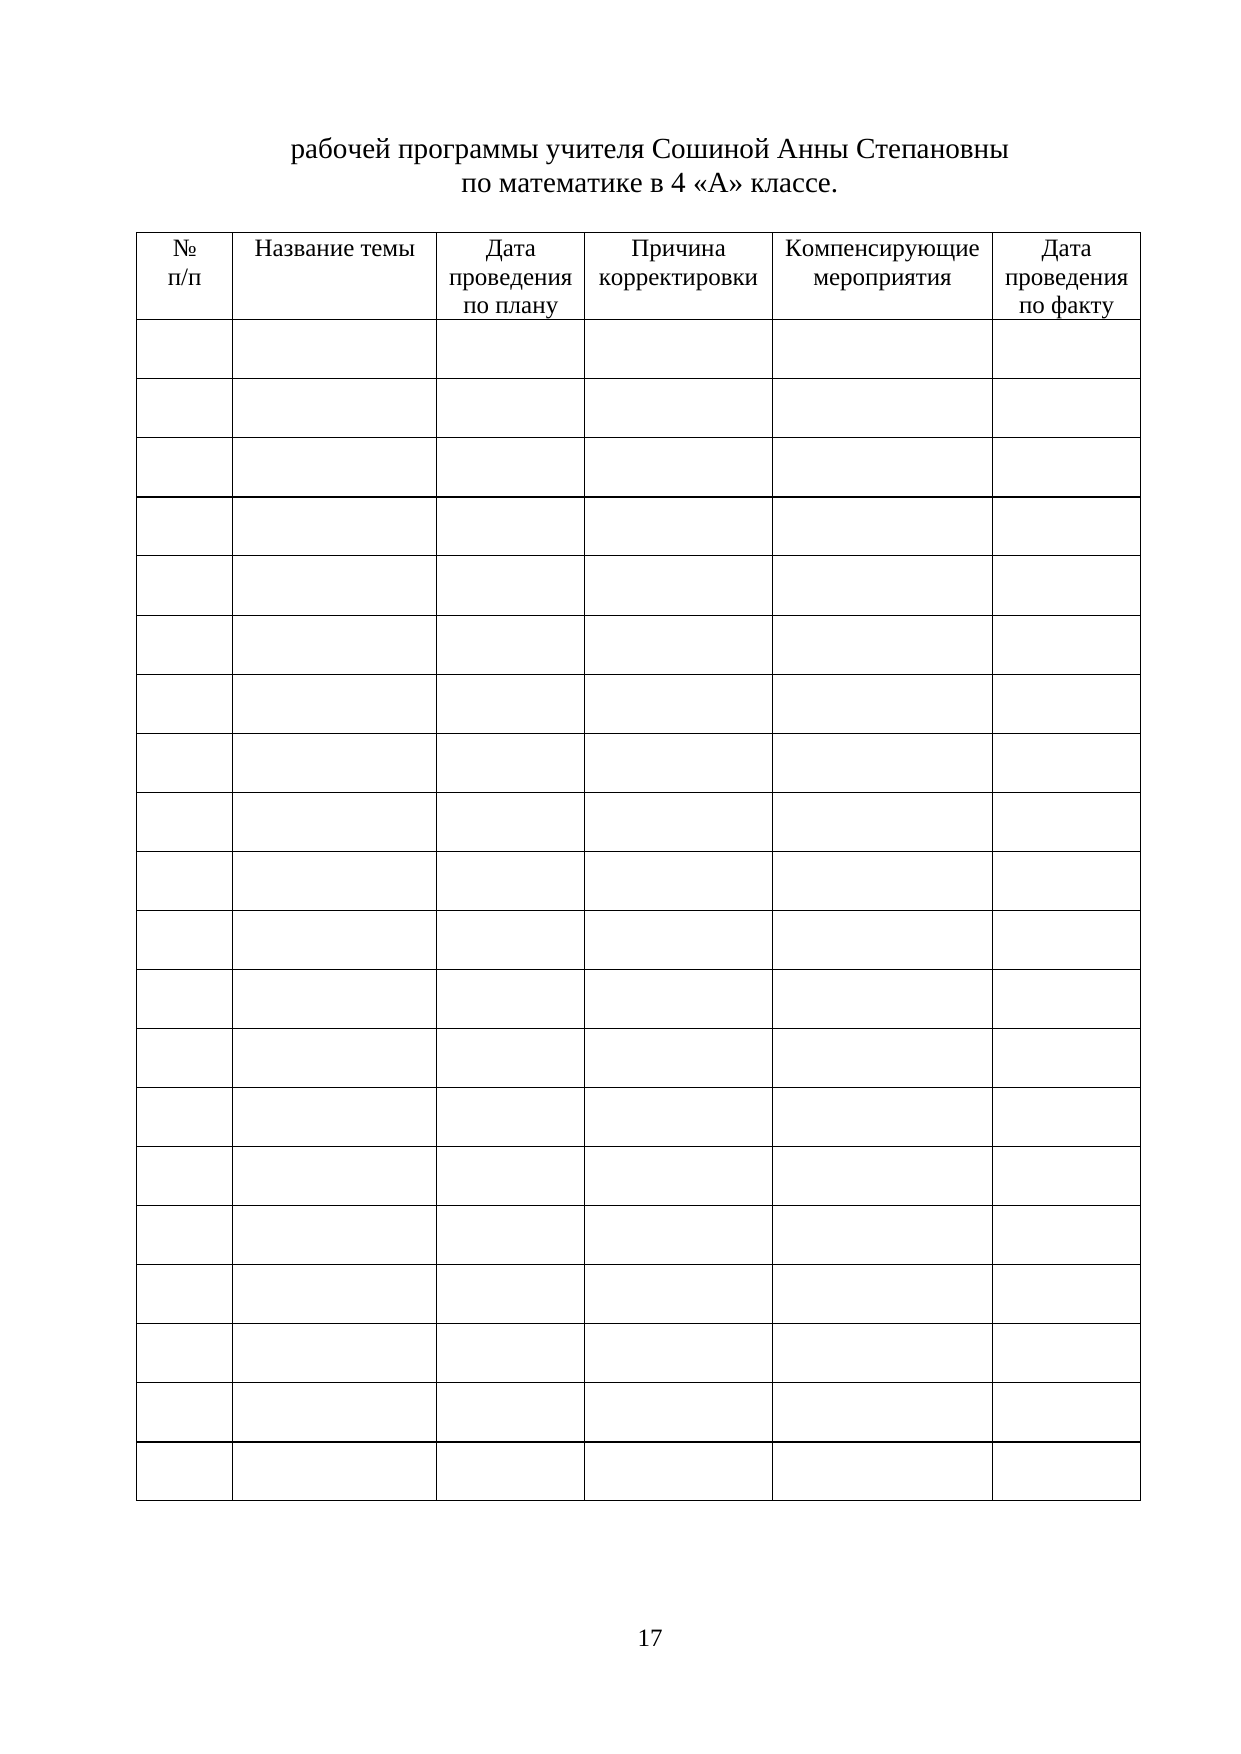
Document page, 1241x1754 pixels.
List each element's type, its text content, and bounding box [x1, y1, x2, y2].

table_cell [773, 498, 992, 555]
table_cell [993, 1383, 1140, 1441]
table_cell [585, 1443, 772, 1500]
table_cell [137, 556, 232, 614]
table_cell [437, 1088, 584, 1146]
table_cell [585, 734, 772, 792]
table_header Дата проведения по плану [437, 233, 584, 319]
table_cell [233, 379, 436, 437]
table_cell [437, 556, 584, 614]
table_cell [233, 1088, 436, 1146]
table_cell [437, 734, 584, 792]
table_cell [137, 734, 232, 792]
table_cell [437, 1147, 584, 1205]
table_cell [585, 1265, 772, 1323]
table_cell [233, 911, 436, 969]
table_cell [993, 970, 1140, 1028]
table_cell [585, 438, 772, 496]
table_cell [773, 1443, 992, 1500]
table_cell [437, 970, 584, 1028]
table_cell [137, 438, 232, 496]
table_cell [437, 379, 584, 437]
table_cell [437, 793, 584, 851]
table_cell [993, 379, 1140, 437]
text рабочей программы учителя Сошиной Анны Степановны [148, 131, 1152, 165]
table_cell [437, 498, 584, 555]
table_cell [773, 379, 992, 437]
table_cell [993, 498, 1140, 555]
table_cell [585, 1324, 772, 1382]
table_cell [233, 320, 436, 378]
table_cell [585, 970, 772, 1028]
table_header № п/п [137, 233, 232, 319]
table_cell [233, 970, 436, 1028]
table_cell [585, 379, 772, 437]
table_cell [437, 1443, 584, 1500]
table_cell [773, 1147, 992, 1205]
table_cell [585, 1088, 772, 1146]
table_cell [437, 320, 584, 378]
table_cell [233, 852, 436, 910]
table_cell [437, 1383, 584, 1441]
table_cell [585, 498, 772, 555]
table_cell [233, 1324, 436, 1382]
table_cell [993, 1206, 1140, 1264]
table_cell [993, 1265, 1140, 1323]
table_cell [773, 1383, 992, 1441]
table_cell [993, 734, 1140, 792]
table_cell [773, 1088, 992, 1146]
table_cell [773, 556, 992, 614]
table_cell [233, 1206, 436, 1264]
table_cell [585, 320, 772, 378]
table_cell [585, 616, 772, 673]
table_cell [585, 1147, 772, 1205]
table_cell [233, 1383, 436, 1441]
table_cell [137, 379, 232, 437]
table_cell [437, 1265, 584, 1323]
table_cell [137, 852, 232, 910]
table_cell [137, 1383, 232, 1441]
table_cell [233, 498, 436, 555]
table_cell [773, 320, 992, 378]
table_cell [773, 852, 992, 910]
table_cell [585, 1383, 772, 1441]
table_cell [773, 970, 992, 1028]
table_cell [233, 1147, 436, 1205]
table_cell [137, 911, 232, 969]
table_cell [437, 616, 584, 673]
table_cell [137, 1206, 232, 1264]
table_cell [437, 675, 584, 733]
table_header Название темы [233, 233, 436, 319]
text по математике в 4 «А» классе. [148, 165, 1152, 198]
table_cell [137, 320, 232, 378]
table_cell [233, 675, 436, 733]
table_cell [437, 438, 584, 496]
table_cell [585, 1206, 772, 1264]
table_cell [773, 675, 992, 733]
table_cell [993, 556, 1140, 614]
table_cell [993, 793, 1140, 851]
table_cell [233, 793, 436, 851]
table_cell [993, 911, 1140, 969]
table_cell [773, 1265, 992, 1323]
table_cell [993, 1088, 1140, 1146]
table_cell [993, 1029, 1140, 1087]
table_cell [137, 1443, 232, 1500]
table_header Причина корректировки [585, 233, 772, 319]
table_cell [773, 438, 992, 496]
table_cell [233, 556, 436, 614]
table_cell [233, 1443, 436, 1500]
table_cell [585, 911, 772, 969]
table_cell [993, 1324, 1140, 1382]
table_cell [233, 438, 436, 496]
table_cell [993, 438, 1140, 496]
table_header Компенсирующие мероприятия [773, 233, 992, 319]
table_cell [993, 1147, 1140, 1205]
table_cell [993, 852, 1140, 910]
table_header Дата проведения по факту [993, 233, 1140, 319]
table_cell [585, 1029, 772, 1087]
table_cell [137, 793, 232, 851]
table_cell [233, 1265, 436, 1323]
table_cell [773, 1029, 992, 1087]
table_cell [137, 1324, 232, 1382]
table_cell [773, 1206, 992, 1264]
table_cell [993, 675, 1140, 733]
table_cell [137, 1147, 232, 1205]
table_cell [773, 1324, 992, 1382]
table_cell [437, 1029, 584, 1087]
table_cell [585, 556, 772, 614]
table_cell [773, 734, 992, 792]
table_cell [773, 911, 992, 969]
table_cell [585, 675, 772, 733]
table_cell [437, 1206, 584, 1264]
table_cell [233, 616, 436, 673]
table_cell [437, 852, 584, 910]
table_cell [137, 616, 232, 673]
table_cell [233, 734, 436, 792]
table_cell [437, 1324, 584, 1382]
table_cell [137, 970, 232, 1028]
table_cell [437, 911, 584, 969]
table_cell [585, 793, 772, 851]
table_cell [137, 675, 232, 733]
table_cell [233, 1029, 436, 1087]
table_cell [585, 852, 772, 910]
table_cell [137, 498, 232, 555]
table_cell [993, 616, 1140, 673]
table_cell [993, 1443, 1140, 1500]
table_cell [773, 793, 992, 851]
table_cell [137, 1088, 232, 1146]
table_cell [773, 616, 992, 673]
table_cell [137, 1265, 232, 1323]
table_cell [137, 1029, 232, 1087]
table_cell [993, 320, 1140, 378]
